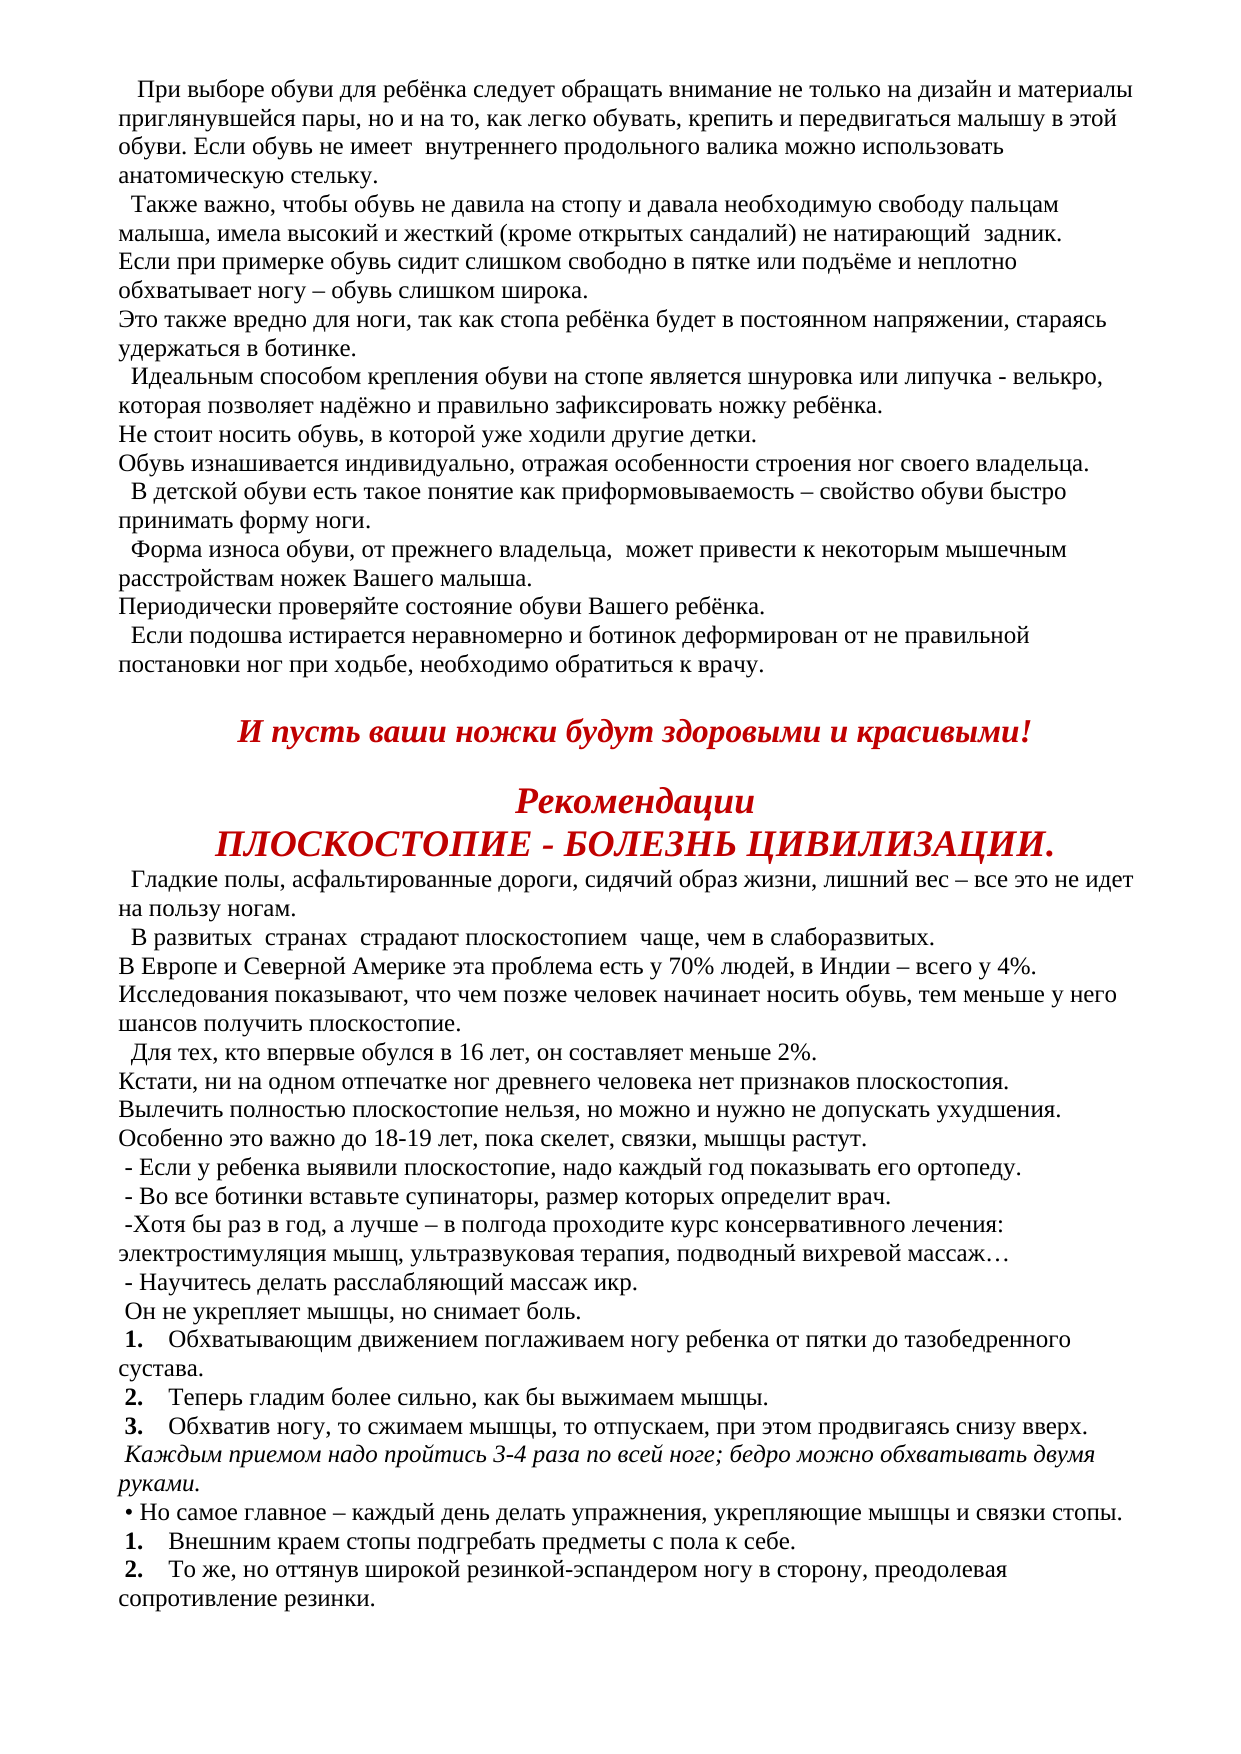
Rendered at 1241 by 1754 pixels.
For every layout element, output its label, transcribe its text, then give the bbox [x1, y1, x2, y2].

text Кстати, ни на одном отпечатке ног древнего человека нет признаков плоскостопия. [118, 1066, 1152, 1094]
text Обувь изнашивается индивидуально, отражая особенности строения ног своего владельца. [118, 448, 1152, 476]
text Если при примерке обувь сидит слишком свободно в пятке или подъёме и неплотно обхватывает ногу – обувь слишком широка. [118, 246, 1152, 304]
text Если подошва истирается неравномерно и ботинок деформирован от не правильной постановки ног при ходьбе, необходимо обратиться к врачу. [118, 620, 1152, 678]
text 2. Теперь гладим более сильно, как бы выжимаем мышцы. [118, 1382, 1152, 1411]
text -Хотя бы раз в год, а лучше – в полгода проходите курс консервативного лечения: электростимуляция мышц, ультразвуковая терапия, подводный вихревой массаж… [118, 1209, 1152, 1267]
text Он не укрепляет мышцы, но снимает боль. [118, 1296, 1152, 1324]
text Рекомендации [118, 778, 1152, 821]
text Это также вредно для ноги, так как стопа ребёнка будет в постоянном напряжении, стараясь удержаться в ботинке. [118, 304, 1152, 361]
text 1. Обхватывающим движением поглаживаем ногу ребенка от пятки до тазобедренного сустава. [118, 1324, 1152, 1382]
text В Европе и Северной Америке эта проблема есть у 70% людей, в Индии – всего у 4%. [118, 951, 1152, 979]
text ПЛОСКОСТОПИЕ - БОЛЕЗНЬ ЦИВИЛИЗАЦИИ. [118, 821, 1152, 864]
text В детской обуви есть такое понятие как приформовываемость – свойство обуви быстро принимать форму ноги. [118, 476, 1152, 534]
text Также важно, чтобы обувь не давила на стопу и давала необходимую свободу пальцам малыша, имела высокий и жесткий (кроме открытых сандалий) не натирающий задник. [118, 189, 1152, 246]
text - Во все ботинки вставьте супинаторы, размер которых определит врач. [118, 1181, 1152, 1209]
text Вылечить полностью плоскостопие нельзя, но можно и нужно не допускать ухудшения. [118, 1094, 1152, 1123]
text Для тех, кто впервые обулся в 16 лет, он составляет меньше 2%. [118, 1037, 1152, 1066]
text - Если у ребенка выявили плоскостопие, надо каждый год показывать его ортопеду. [118, 1152, 1152, 1181]
text Идеальным способом крепления обуви на стопе является шнуровка или липучка - велькро, которая позволяет надёжно и правильно зафиксировать ножку ребёнка. [118, 361, 1152, 419]
text 1. Внешним краем стопы подгребать предметы с пола к себе. [118, 1526, 1152, 1554]
text Гладкие полы, асфальтированные дороги, сидячий образ жизни, лишний вес – все это не идет на пользу ногам. [118, 864, 1152, 922]
text Не стоит носить обувь, в которой уже ходили другие детки. [118, 419, 1152, 448]
text В развитых странах страдают плоскостопием чаще, чем в слаборазвитых. [118, 922, 1152, 951]
text Каждым приемом надо пройтись 3-4 раза по всей ноге; бедро можно обхватывать двумя руками. [118, 1439, 1152, 1497]
text Исследования показывают, что чем позже человек начинает носить обувь, тем меньше у него шансов получить плоскостопие. [118, 979, 1152, 1037]
text И пусть ваши ножки будут здоровыми и красивыми! [118, 711, 1152, 749]
text 3. Обхватив ногу, то сжимаем мышцы, то отпускаем, при этом продвигаясь снизу вверх. [118, 1411, 1152, 1439]
text Периодически проверяйте состояние обуви Вашего ребёнка. [118, 591, 1152, 620]
text • Но самое главное – каждый день делать упражнения, укрепляющие мышцы и связки стопы. [118, 1497, 1152, 1526]
text Особенно это важно до 18-19 лет, пока скелет, связки, мышцы растут. [118, 1123, 1152, 1152]
text При выборе обуви для ребёнка следует обращать внимание не только на дизайн и материалы приглянувшейся пары, но и на то, как легко обувать, крепить и передвигаться малышу в этой обуви. Если обувь не имеет внутреннего продольного валика можно использовать анатомическую стельку. [118, 74, 1152, 189]
text - Научитесь делать расслабляющий массаж икр. [118, 1267, 1152, 1296]
text Форма износа обуви, от прежнего владельца, может привести к некоторым мышечным расстройствам ножек Вашего малыша. [118, 534, 1152, 591]
text 2. То же, но оттянув широкой резинкой-эспандером ногу в сторону, преодолевая сопротивление резинки. [118, 1554, 1152, 1612]
